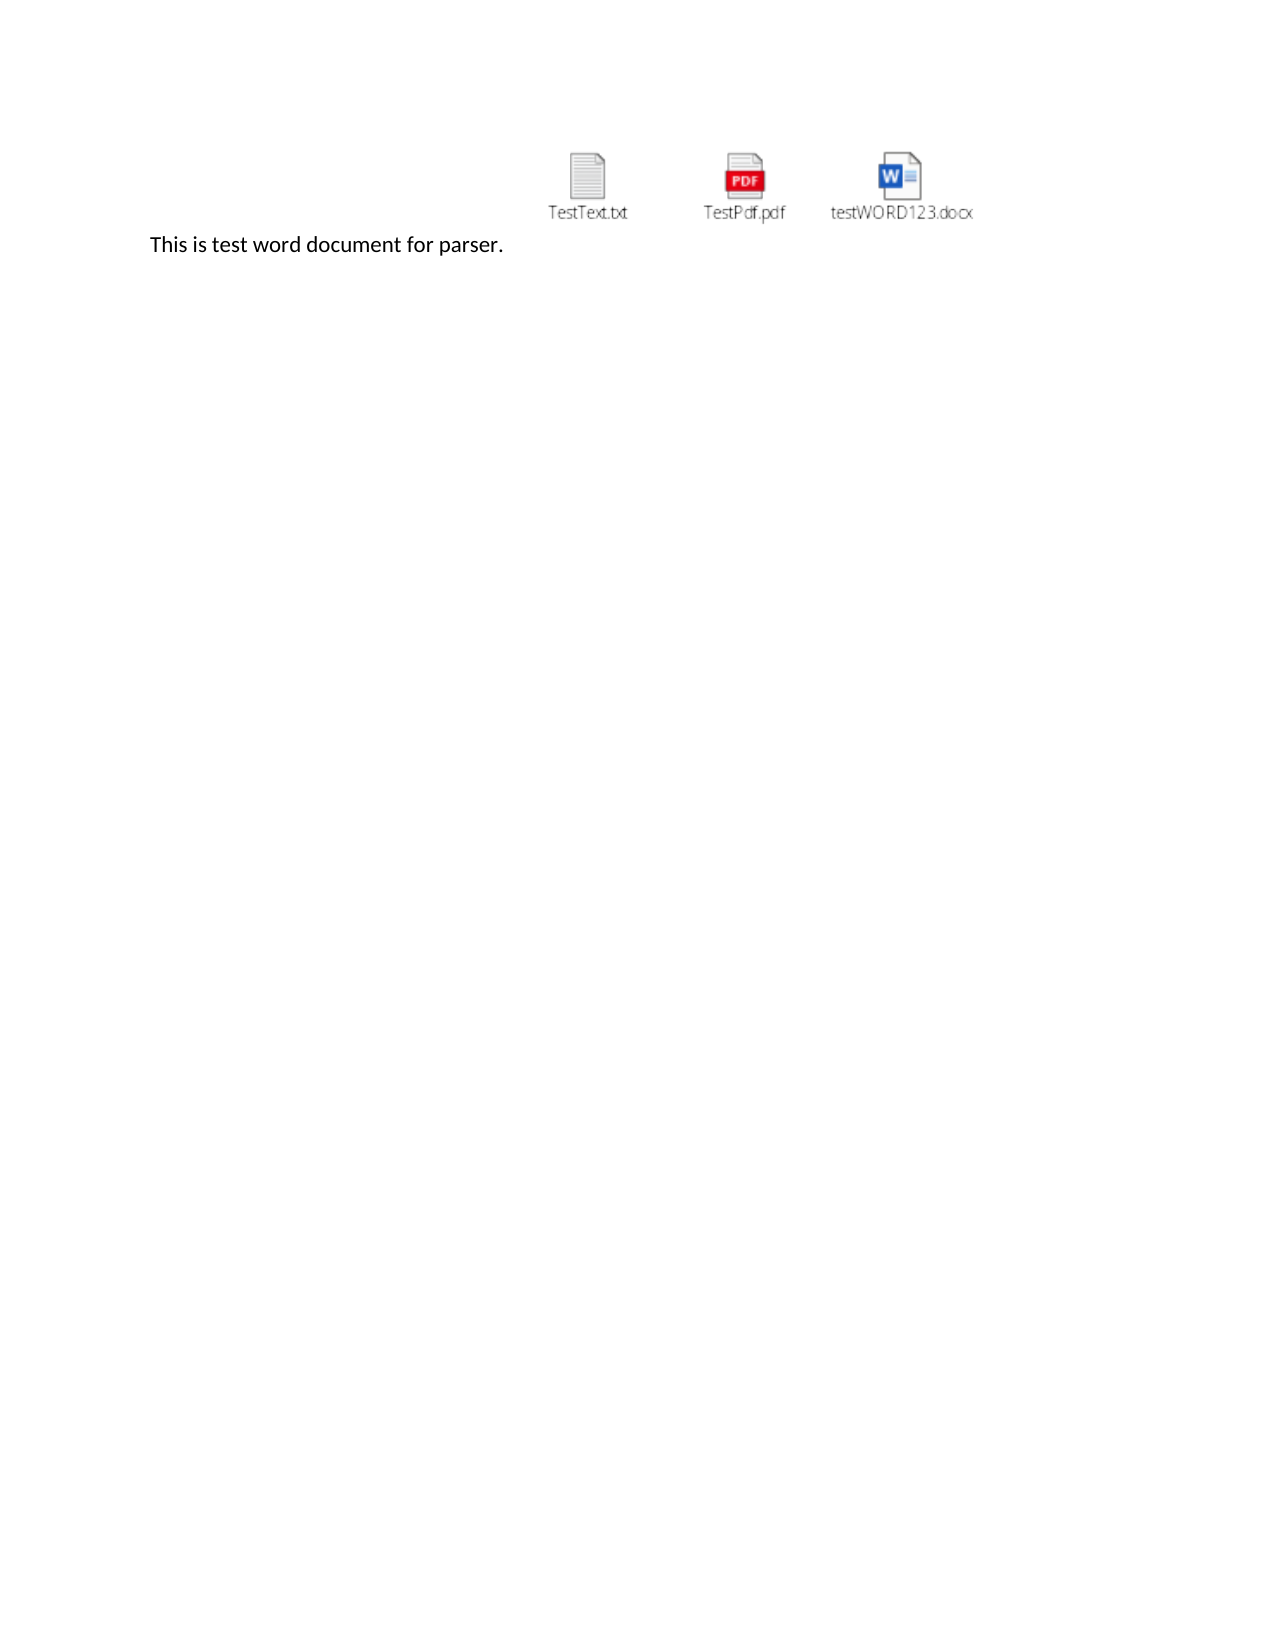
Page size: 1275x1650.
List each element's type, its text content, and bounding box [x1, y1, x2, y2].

text This is test word document for parser. [150, 150, 1125, 258]
